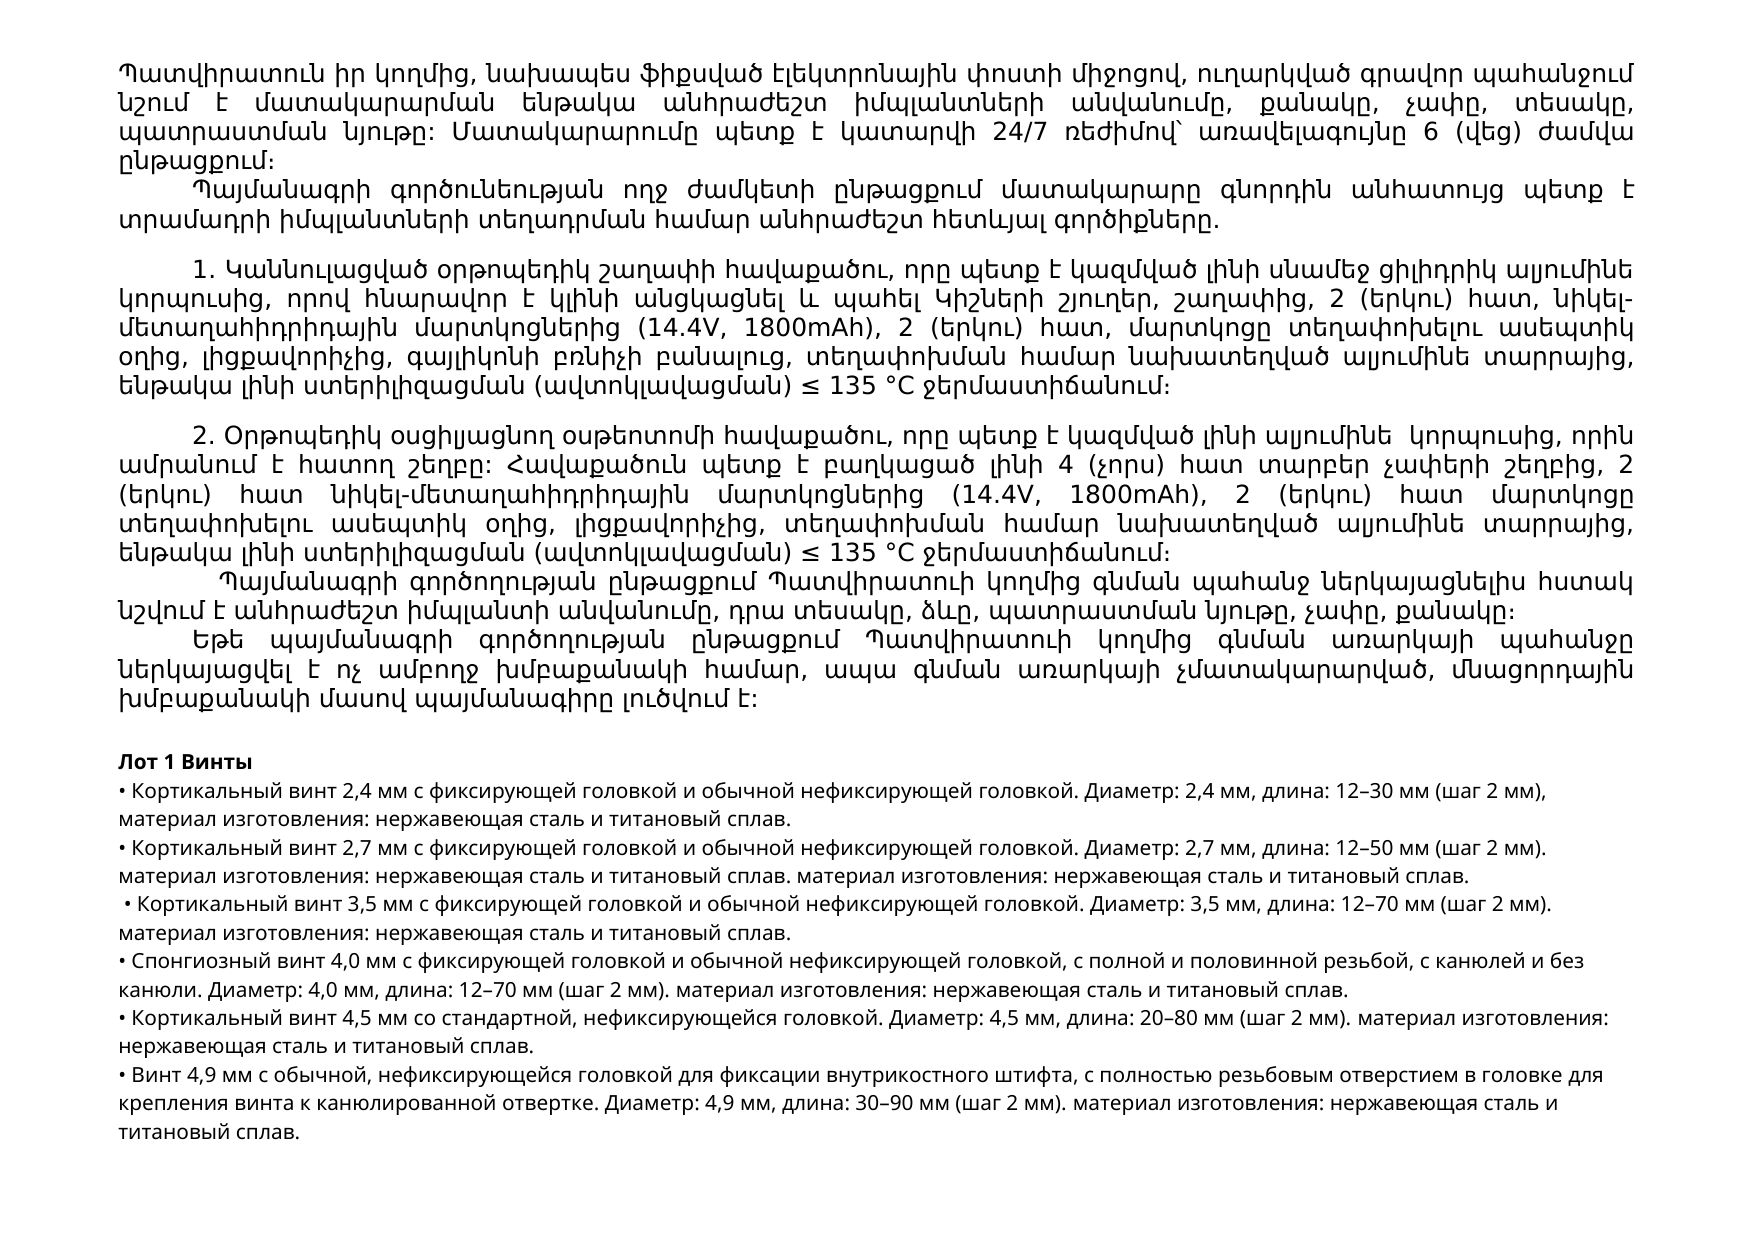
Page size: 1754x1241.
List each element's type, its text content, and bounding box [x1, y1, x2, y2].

text Եթե պայմանագրի գործողության ընթացքում Պատվիրատուի կողմից գնման առարկայի պահանջը ներկայացվել է ոչ ամբողջ խմբաքանակի համար, ապա գնման առարկայի չմատակարարված, մնացորդային խմբաքանակի մասով պայմանագիրը լուծվում է: [118, 626, 1636, 713]
text 2. Oրթոպեդիկ օսցիլյացնող օսթեոտոմի հավաքածու, որը պետք է կազմված լինի ալյումինե կորպուսից, որին ամրանում է հատող շեղբը: Հավաքածուն պետք է բաղկացած լինի 4 (չորս) հատ տարբեր չափերի շեղբից, 2 (երկու) հատ նիկել-մետաղահիդրիդային մարտկոցներից (14.4V, 1800mAh), 2 (երկու) հատ մարտկոցը տեղափոխելու ասեպտիկ օղից, լիցքավորիչից, տեղափոխման համար նախատեղված ալյումինե տարրայից, ենթակա լինի ստերիլիզացման (ավտոկլավացման) ≤ 135 °C ջերմաստիճանում։ [118, 422, 1636, 567]
text • Кортикальный винт 2,4 мм с фиксирующей головкой и обычной нефиксирующей головкой. Диаметр: 2,4 мм, длина: 12–30 мм (шаг 2 мм), материал изготовления: нержавеющая сталь и титановый сплав. [118, 776, 1636, 833]
text 1․ Կաննուլացված օրթոպեդիկ շաղափի հավաքածու, որը պետք է կազմված լինի սնամեջ ցիլիդրիկ ալյումինե կորպուսից, որով հնարավոր է կլինի անցկացնել և պահել Կիշների շյուղեր, շաղափից, 2 (երկու) հատ, նիկել-մետաղահիդրիդային մարտկոցներից (14.4V, 1800mAh), 2 (երկու) հատ, մարտկոցը տեղափոխելու ասեպտիկ օղից, լիցքավորիչից, գայլիկոնի բռնիչի բանալուց, տեղափոխման համար նախատեղված ալյումինե տարրայից, ենթակա լինի ստերիլիզացման (ավտոկլավացման) ≤ 135 °C ջերմաստիճանում։ [118, 255, 1636, 401]
text • Кортикальный винт 2,7 мм с фиксирующей головкой и обычной нефиксирующей головкой. Диаметр: 2,7 мм, длина: 12–50 мм (шаг 2 мм). материал изготовления: нержавеющая сталь и титановый сплав. материал изготовления: нержавеющая сталь и титановый сплав. [118, 833, 1636, 889]
text Պայմանագրի գործունեության ողջ ժամկետի ընթացքում մատակարարը գնորդին անհատույց պետք է տրամադրի իմպլանտների տեղադրման համար անհրաժեշտ հետևյալ գործիքները. [118, 176, 1636, 234]
text • Кортикальный винт 4,5 мм со стандартной, нефиксирующейся головкой. Диаметр: 4,5 мм, длина: 20–80 мм (шаг 2 мм). материал изготовления: нержавеющая сталь и титановый сплав. [118, 1003, 1636, 1060]
text Лот 1 Винты [118, 747, 1636, 776]
text • Кортикальный винт 3,5 мм с фиксирующей головкой и обычной нефиксирующей головкой. Диаметр: 3,5 мм, длина: 12–70 мм (шаг 2 мм). материал изготовления: нержавеющая сталь и титановый сплав. [118, 889, 1636, 946]
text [118, 59, 1636, 176]
text • Спонгиозный винт 4,0 мм с фиксирующей головкой и обычной нефиксирующей головкой, с полной и половинной резьбой, с канюлей и без канюли. Диаметр: 4,0 мм, длина: 12–70 мм (шаг 2 мм). материал изготовления: нержавеющая сталь и титановый сплав. [118, 946, 1636, 1003]
text Պայմանագրի գործողության ընթացքում Պատվիրատուի կողմից գնման պահանջ ներկայացնելիս հստակ նշվում է անհրաժեշտ իմպլանտի անվանումը, դրա տեսակը, ձևը, պատրաստման նյութը, չափը, քանակը։ [118, 567, 1636, 626]
text • Винт 4,9 мм с обычной, нефиксирующейся головкой для фиксации внутрикостного штифта, с полностью резьбовым отверстием в головке для крепления винта к канюлированной отвертке. Диаметр: 4,9 мм, длина: 30–90 мм (шаг 2 мм). материал изготовления: нержавеющая сталь и титановый сплав. [118, 1060, 1636, 1145]
